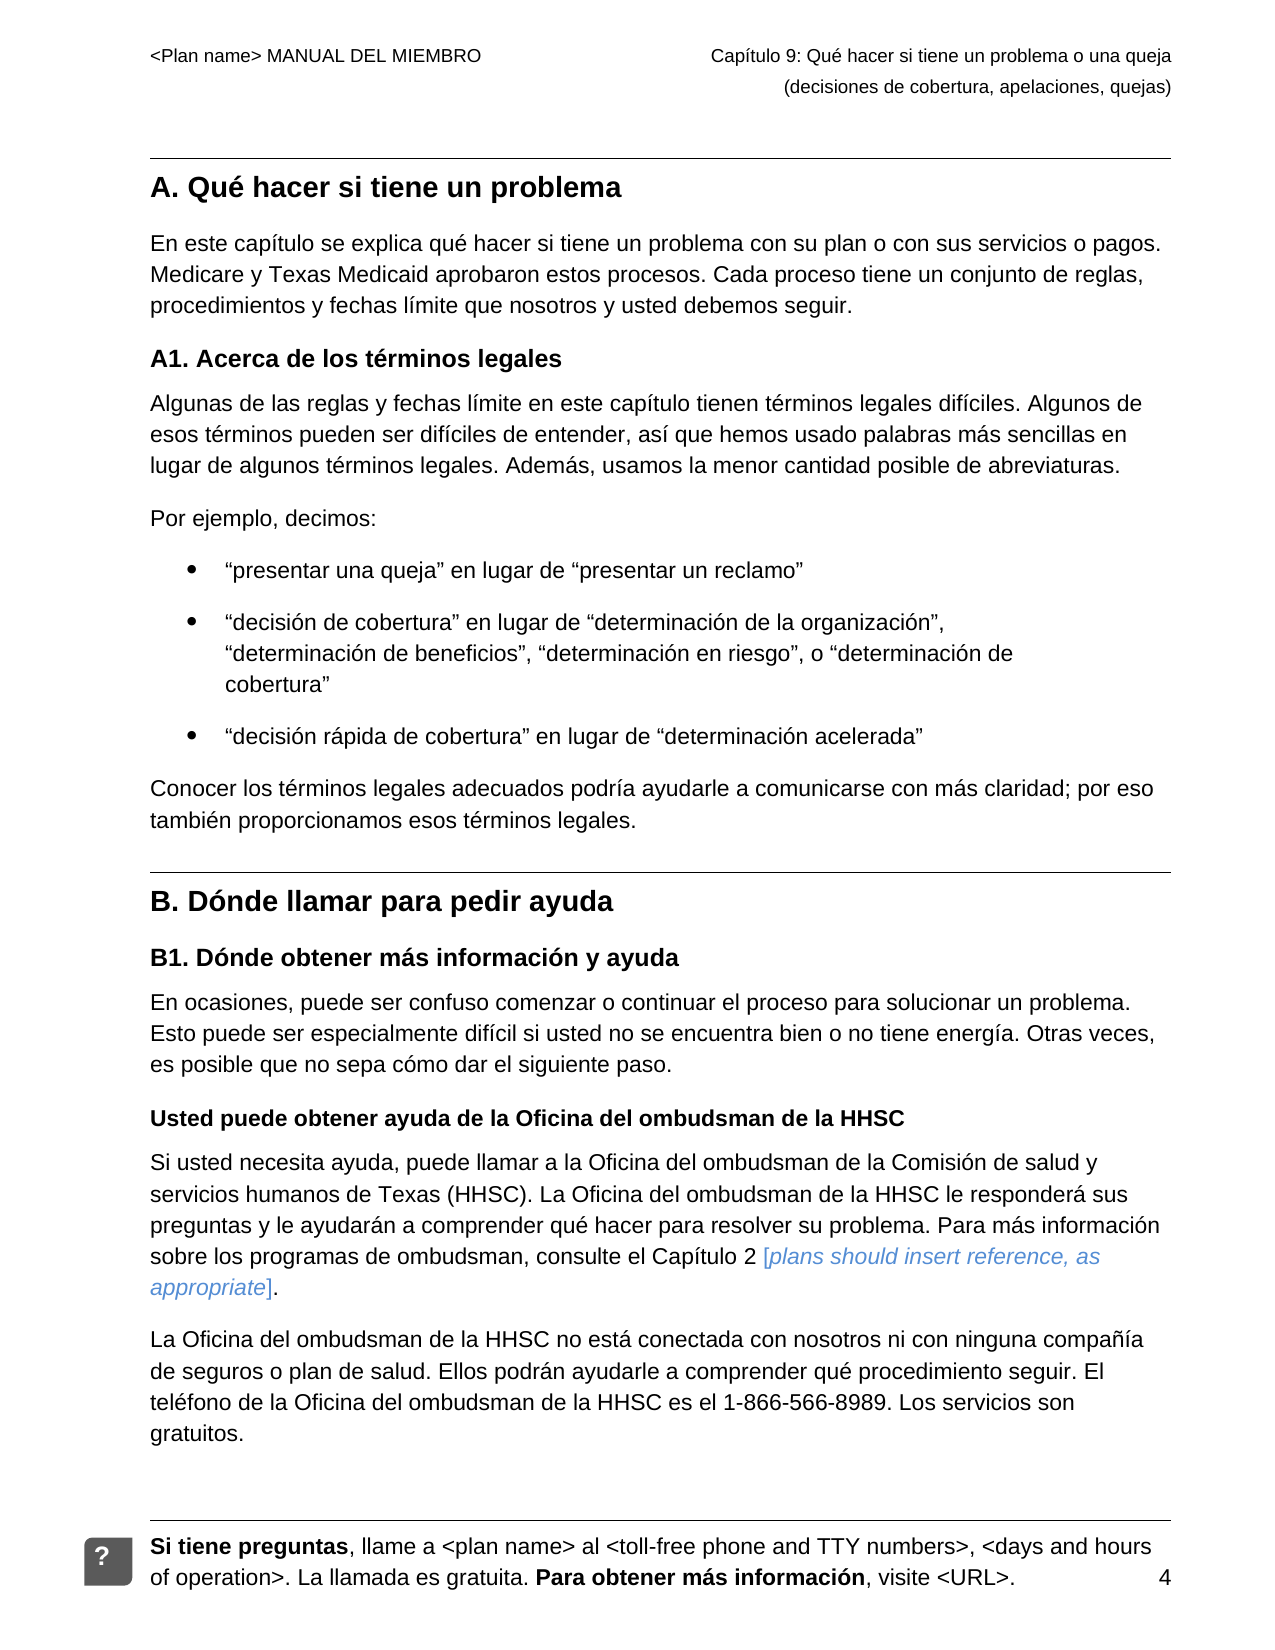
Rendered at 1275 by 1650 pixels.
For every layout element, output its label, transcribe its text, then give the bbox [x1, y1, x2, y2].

subtitle B1. Dónde obtener más información y ayuda [150, 939, 1096, 973]
list “presentar una queja” en lugar de “presentar un reclamo” [187, 553, 1096, 584]
subtitle Qué hacer si tiene un problema [150, 159, 1171, 205]
text Algunas de las reglas y fechas límite en este capítulo tienen términos legales difíciles. Algunos de esos términos pueden ser difíciles de entender, así que hemos usado palabras más sencillas en lugar de algunos términos legales. Además, usamos la menor cantidad posible de abreviaturas. [150, 386, 1171, 480]
text Por ejemplo, decimos: [150, 501, 1171, 532]
text En ocasiones, puede ser confuso comenzar o continuar el proceso para solucionar un problema. Esto puede ser especialmente difícil si usted no se encuentra bien o no tiene energía. Otras veces, es posible que no sepa cómo dar el siguiente paso. [150, 985, 1171, 1079]
text La Oficina del ombudsman de la HHSC no está conectada con nosotros ni con ninguna compañía de seguros o plan de salud. Ellos podrán ayudarle a comprender qué procedimiento seguir. El teléfono de la Oficina del ombudsman de la HHSC es el 1-866-566-8989. Los servicios son gratuitos. [150, 1323, 1171, 1448]
text Si usted necesita ayuda, puede llamar a la Oficina del ombudsman de la Comisión de salud y servicios humanos de Texas (HHSC). La Oficina del ombudsman de la HHSC le responderá sus preguntas y le ayudarán a comprender qué hacer para resolver su problema. Para más información sobre los programas de ombudsman, consulte el Capítulo 2 [plans should insert reference, as appropriate]. [150, 1146, 1171, 1302]
list “decisión de cobertura” en lugar de “determinación de la organización”, “determinación de beneficios”, “determinación en riesgo”, o “determinación de cobertura” [187, 605, 1096, 699]
text Conocer los términos legales adecuados podría ayudarle a comunicarse con más claridad; por eso también proporcionamos esos términos legales. [150, 772, 1171, 834]
subtitle Dónde llamar para pedir ayuda [150, 873, 1171, 919]
text En este capítulo se explica qué hacer si tiene un problema con su plan o con sus servicios o pagos. Medicare y Texas Medicaid aprobaron estos procesos. Cada proceso tiene un conjunto de reglas, procedimientos y fechas límite que nosotros y usted debemos seguir. [150, 226, 1171, 320]
subtitle Usted puede obtener ayuda de la Oficina del ombudsman de la HHSC [150, 1100, 1096, 1133]
subtitle A1. Acerca de los términos legales [150, 341, 1096, 374]
list “decisión rápida de cobertura” en lugar de “determinación acelerada” [187, 720, 1096, 751]
